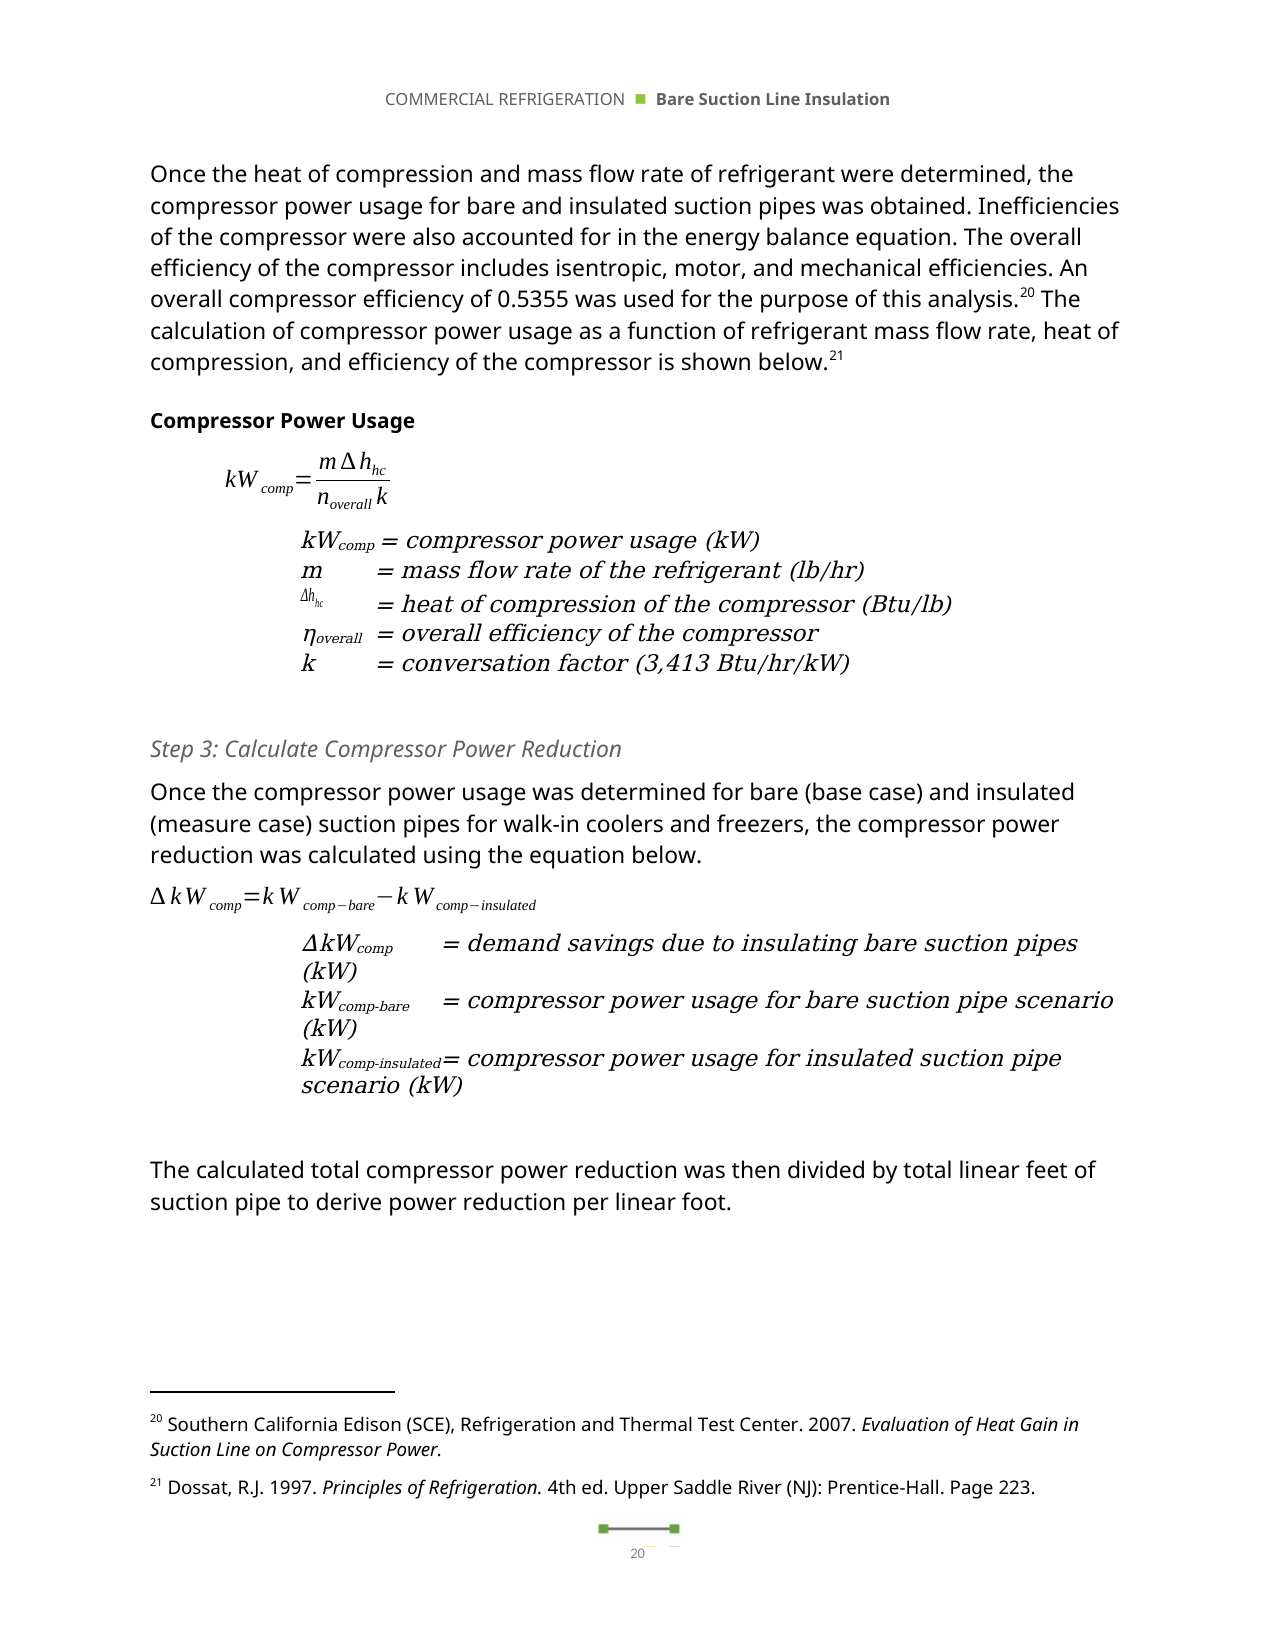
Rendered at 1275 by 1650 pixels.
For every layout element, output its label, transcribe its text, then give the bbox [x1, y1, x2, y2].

text kWcomp-bare = compressor power usage for bare suction pipe scenario (kW) [300, 986, 1125, 1041]
picture [589, 1512, 684, 1547]
text k = conversation factor (3,413 Btu/hr/kW) [300, 649, 1125, 676]
text Once the compressor power usage was determined for bare (base case) and insulated (measure case) suction pipes for walk-in coolers and freezers, the compressor power reduction was calculated using the equation below. [150, 776, 1125, 870]
text = heat of compression of the compressor (Btu/lb) [300, 585, 1125, 617]
text kWcomp = compressor power usage (kW) [300, 526, 1125, 553]
text Compressor Power Usage [150, 406, 1125, 435]
text ηoverall = overall efficiency of the compressor [300, 619, 1125, 647]
text Once the heat of compression and mass flow rate of refrigerant were determined, the compressor power usage for bare and insulated suction pipes was obtained. Inefficiencies of the compressor were also accounted for in the energy balance equation. The overall efficiency of the compressor includes isentropic, motor, and mechanical efficiencies. An overall compressor efficiency of 0.5355 was used for the purpose of this analysis. The calculation of compressor power usage as a function of refrigerant mass flow rate, heat of compression, and efficiency of the compressor is shown below. [150, 158, 1125, 377]
text kWcomp-insulated = compressor power usage for insulated suction pipe scenario (kW) [300, 1043, 1125, 1098]
subtitle Step 3: Calculate Compressor Power Reduction [150, 732, 1125, 764]
text ΔkWcomp = demand savings due to insulating bare suction pipes (kW) [300, 929, 1125, 984]
text m = mass flow rate of the refrigerant (lb/hr) [300, 556, 1125, 583]
text The calculated total compressor power reduction was then divided by total linear feet of suction pipe to derive power reduction per linear foot. [150, 1154, 1125, 1217]
